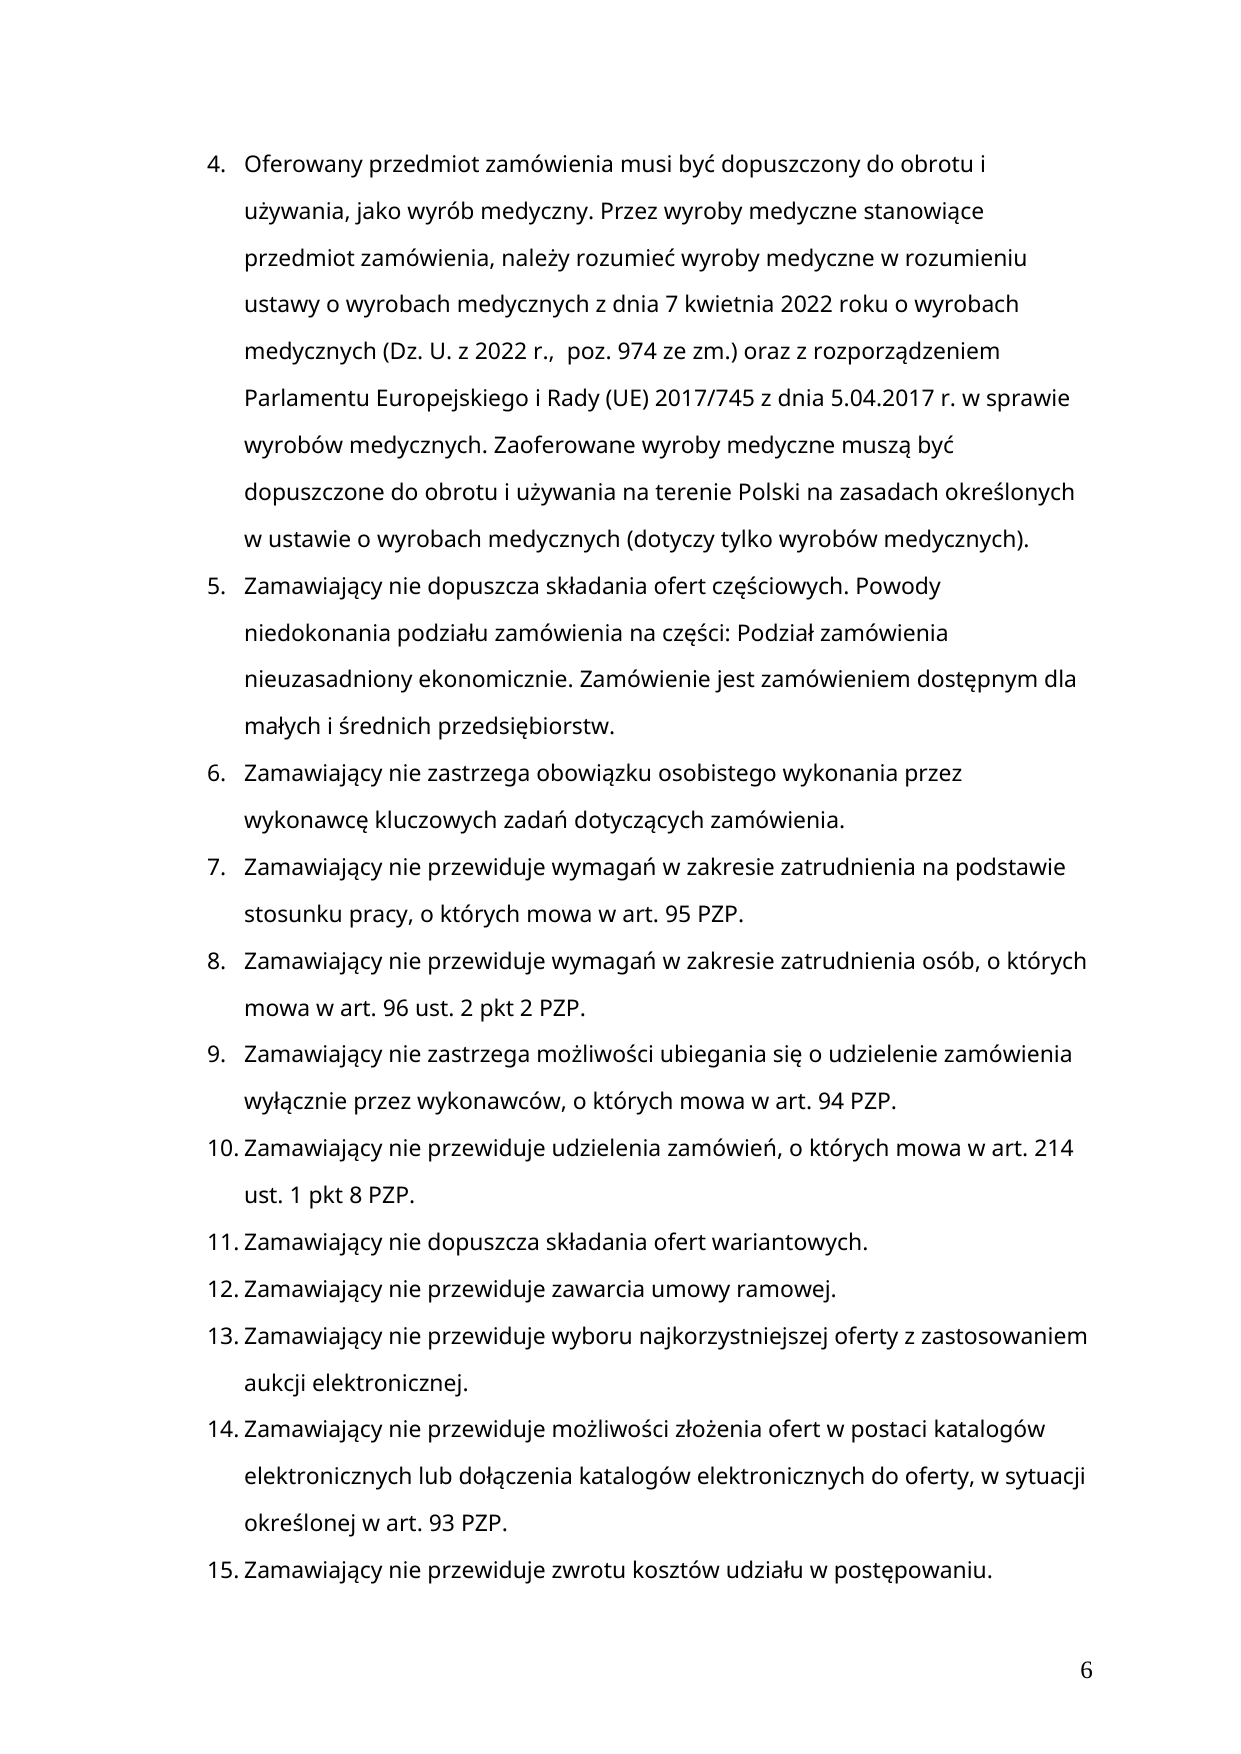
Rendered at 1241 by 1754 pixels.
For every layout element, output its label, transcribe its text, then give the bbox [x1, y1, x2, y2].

list Zamawiający nie przewiduje udzielenia zamówień, o których mowa w art. 214 ust. 1 pkt 8 PZP. [207, 1132, 1092, 1210]
list Zamawiający nie przewiduje wymagań w zakresie zatrudnienia na podstawie stosunku pracy, o których mowa w art. 95 PZP. [207, 851, 1092, 929]
list Zamawiający nie zastrzega możliwości ubiegania się o udzielenie zamówienia wyłącznie przez wykonawców, o których mowa w art. 94 PZP. [207, 1038, 1092, 1116]
list Zamawiający nie zastrzega obowiązku osobistego wykonania przez wykonawcę kluczowych zadań dotyczących zamówienia. [207, 757, 1092, 835]
list Zamawiający nie dopuszcza składania ofert wariantowych. [207, 1226, 1092, 1257]
list Zamawiający nie przewiduje wymagań w zakresie zatrudnienia osób, o których mowa w art. 96 ust. 2 pkt 2 PZP. [207, 944, 1092, 1023]
list Zamawiający nie przewiduje wyboru najkorzystniejszej oferty z zastosowaniem aukcji elektronicznej. [207, 1319, 1092, 1398]
list Zamawiający nie dopuszcza składania ofert częściowych. Powody niedokonania podziału zamówienia na części: Podział zamówienia nieuzasadniony ekonomicznie. Zamówienie jest zamówieniem dostępnym dla małych i średnich przedsiębiorstw. [207, 569, 1092, 741]
list Zamawiający nie przewiduje możliwości złożenia ofert w postaci katalogów elektronicznych lub dołączenia katalogów elektronicznych do oferty, w sytuacji określonej w art. 93 PZP. [207, 1413, 1092, 1538]
list Zamawiający nie przewiduje zawarcia umowy ramowej. [207, 1273, 1092, 1304]
list Oferowany przedmiot zamówienia musi być dopuszczony do obrotu i używania, jako wyrób medyczny. Przez wyroby medyczne stanowiące przedmiot zamówienia, należy rozumieć wyroby medyczne w rozumieniu ustawy o wyrobach medycznych z dnia 7 kwietnia 2022 roku o wyrobach medycznych (Dz. U. z 2022 r., poz. 974 ze zm.) oraz z rozporządzeniem Parlamentu Europejskiego i Rady (UE) 2017/745 z dnia 5.04.2017 r. w sprawie wyrobów medycznych. Zaoferowane wyroby medyczne muszą być dopuszczone do obrotu i używania na terenie Polski na zasadach określonych w ustawie o wyrobach medycznych (dotyczy tylko wyrobów medycznych). [207, 148, 1092, 554]
list Zamawiający nie przewiduje zwrotu kosztów udziału w postępowaniu. [207, 1554, 1092, 1585]
